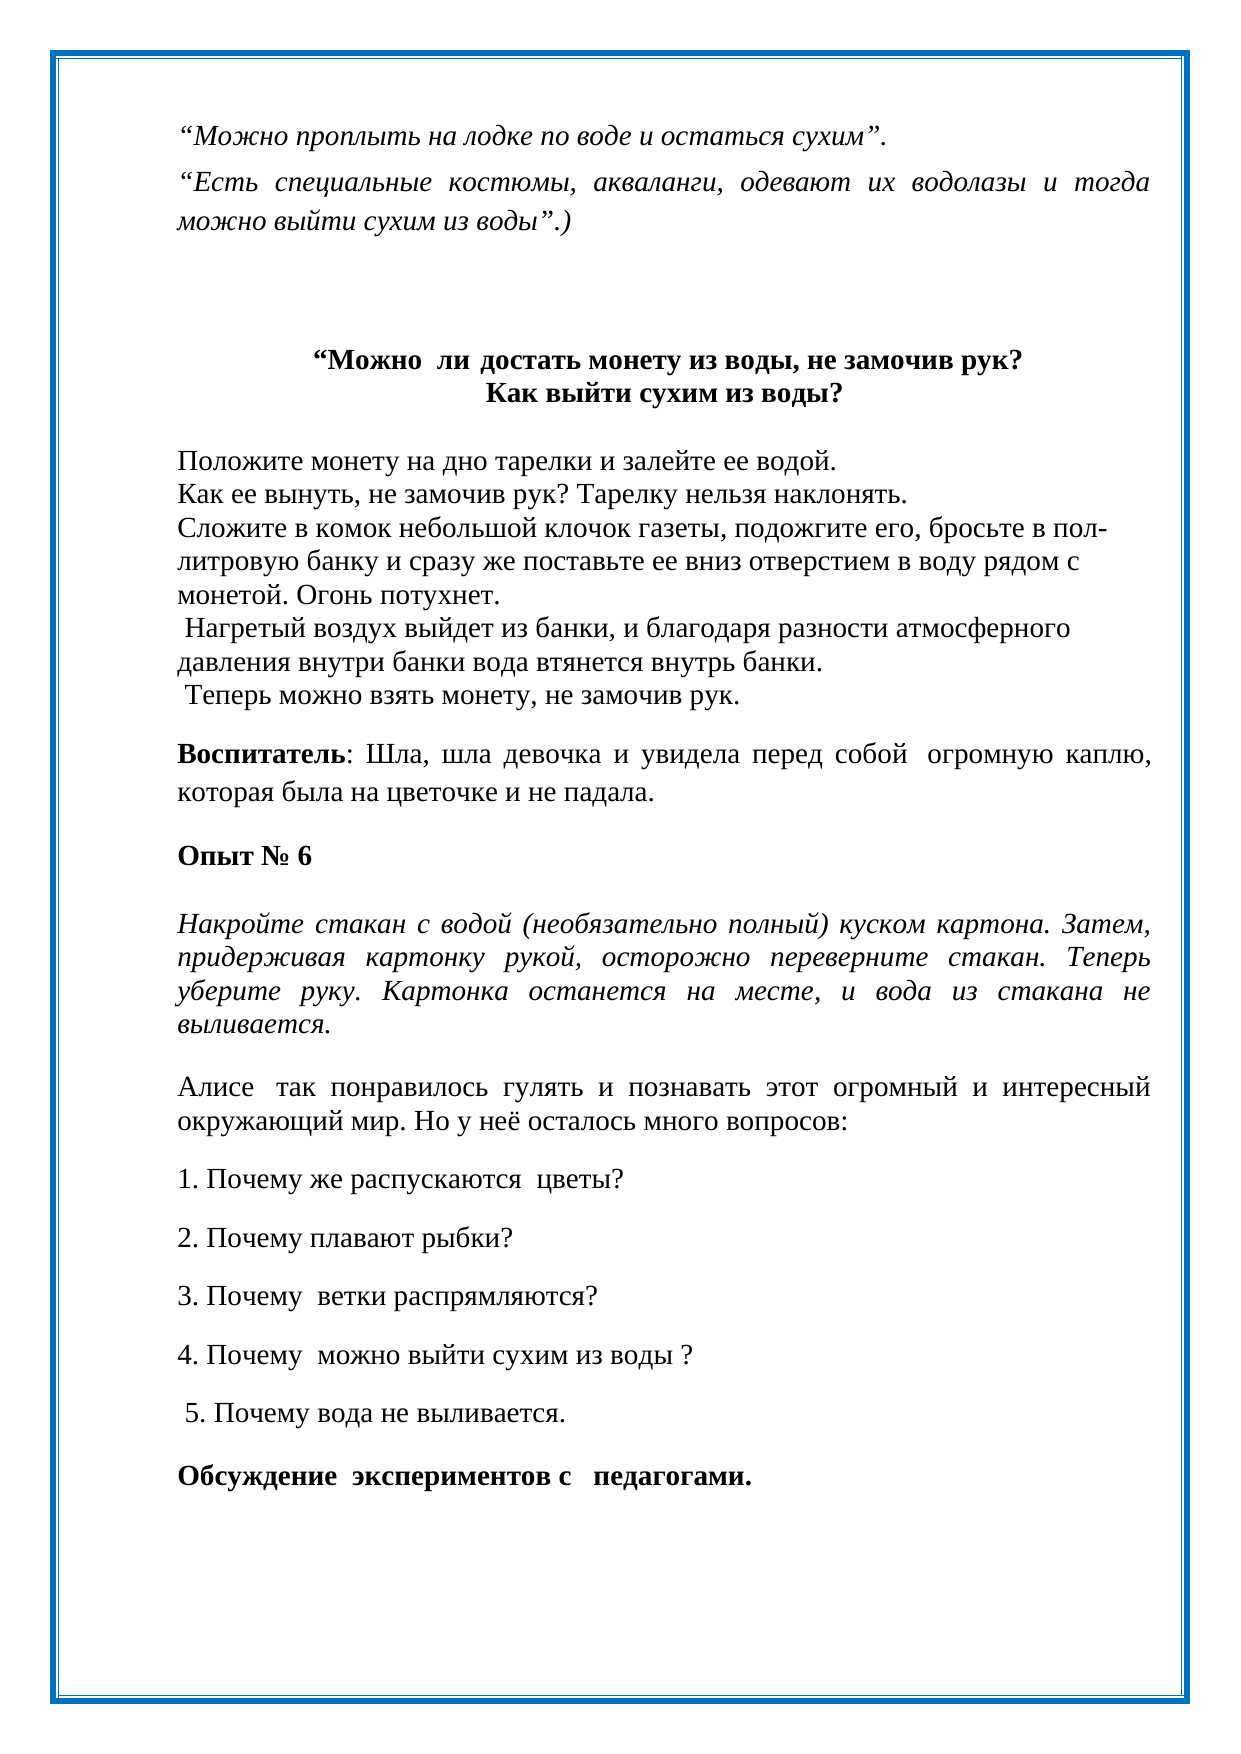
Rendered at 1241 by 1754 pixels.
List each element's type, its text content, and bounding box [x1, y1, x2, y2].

text Как ее вынуть, не замочив рук? Тарелку нельзя наклонять. [177, 476, 1152, 510]
text “Есть специальные костюмы, акваланги, одевают их водолазы и тогда можно выйти сухим из воды”.) [177, 164, 1152, 237]
text Нагретый воздух выйдет из банки, и благодаря разности атмосферного давления внутри банки вода втянется внутрь банки. [177, 610, 1152, 677]
text Накройте стакан с водой (необязательно полный) куском картона. Затем, придерживая картонку рукой, осторожно переверните стакан. Теперь уберите руку. Картонка останется на месте, и вода из стакана не выливается. [177, 906, 1152, 1040]
text 3. Почему ветки распрямляются? [177, 1278, 1152, 1312]
text Как выйти сухим из воды? [177, 376, 1152, 409]
text Сложите в комок небольшой клочок газеты, подожгите его, бросьте в пол-литровую банку и сразу же поставьте ее вниз отверстием в воду рядом с монетой. Огонь потухнет. [177, 510, 1152, 610]
text Алисе так понравилось гулять и познавать этот огромный и интересный окружающий мир. Но у неё осталось много вопросов: [177, 1069, 1152, 1136]
text 5. Почему вода не выливается. [177, 1395, 1152, 1429]
text “Можно проплыть на лодке по воде и остаться сухим”. [177, 118, 1152, 152]
text Воспитатель: Шла, шла девочка и увидела перед собой огромную каплю, которая была на цветочке и не падала. [177, 736, 1152, 808]
text Положите монету на дно тарелки и залейте ее водой. [177, 443, 1152, 476]
text Обсуждение экспериментов с педагогами. [177, 1458, 1152, 1492]
text 2. Почему плавают рыбки? [177, 1220, 1152, 1253]
text 4. Почему можно выйти сухим из воды ? [177, 1337, 1152, 1370]
text 1. Почему же распускаются цветы? [177, 1161, 1152, 1195]
text Опыт № 6 [177, 838, 1152, 872]
text “Можно ли достать монету из воды, не замочив рук? [177, 342, 1152, 376]
text Теперь можно взять монету, не замочив рук. [177, 677, 1152, 711]
